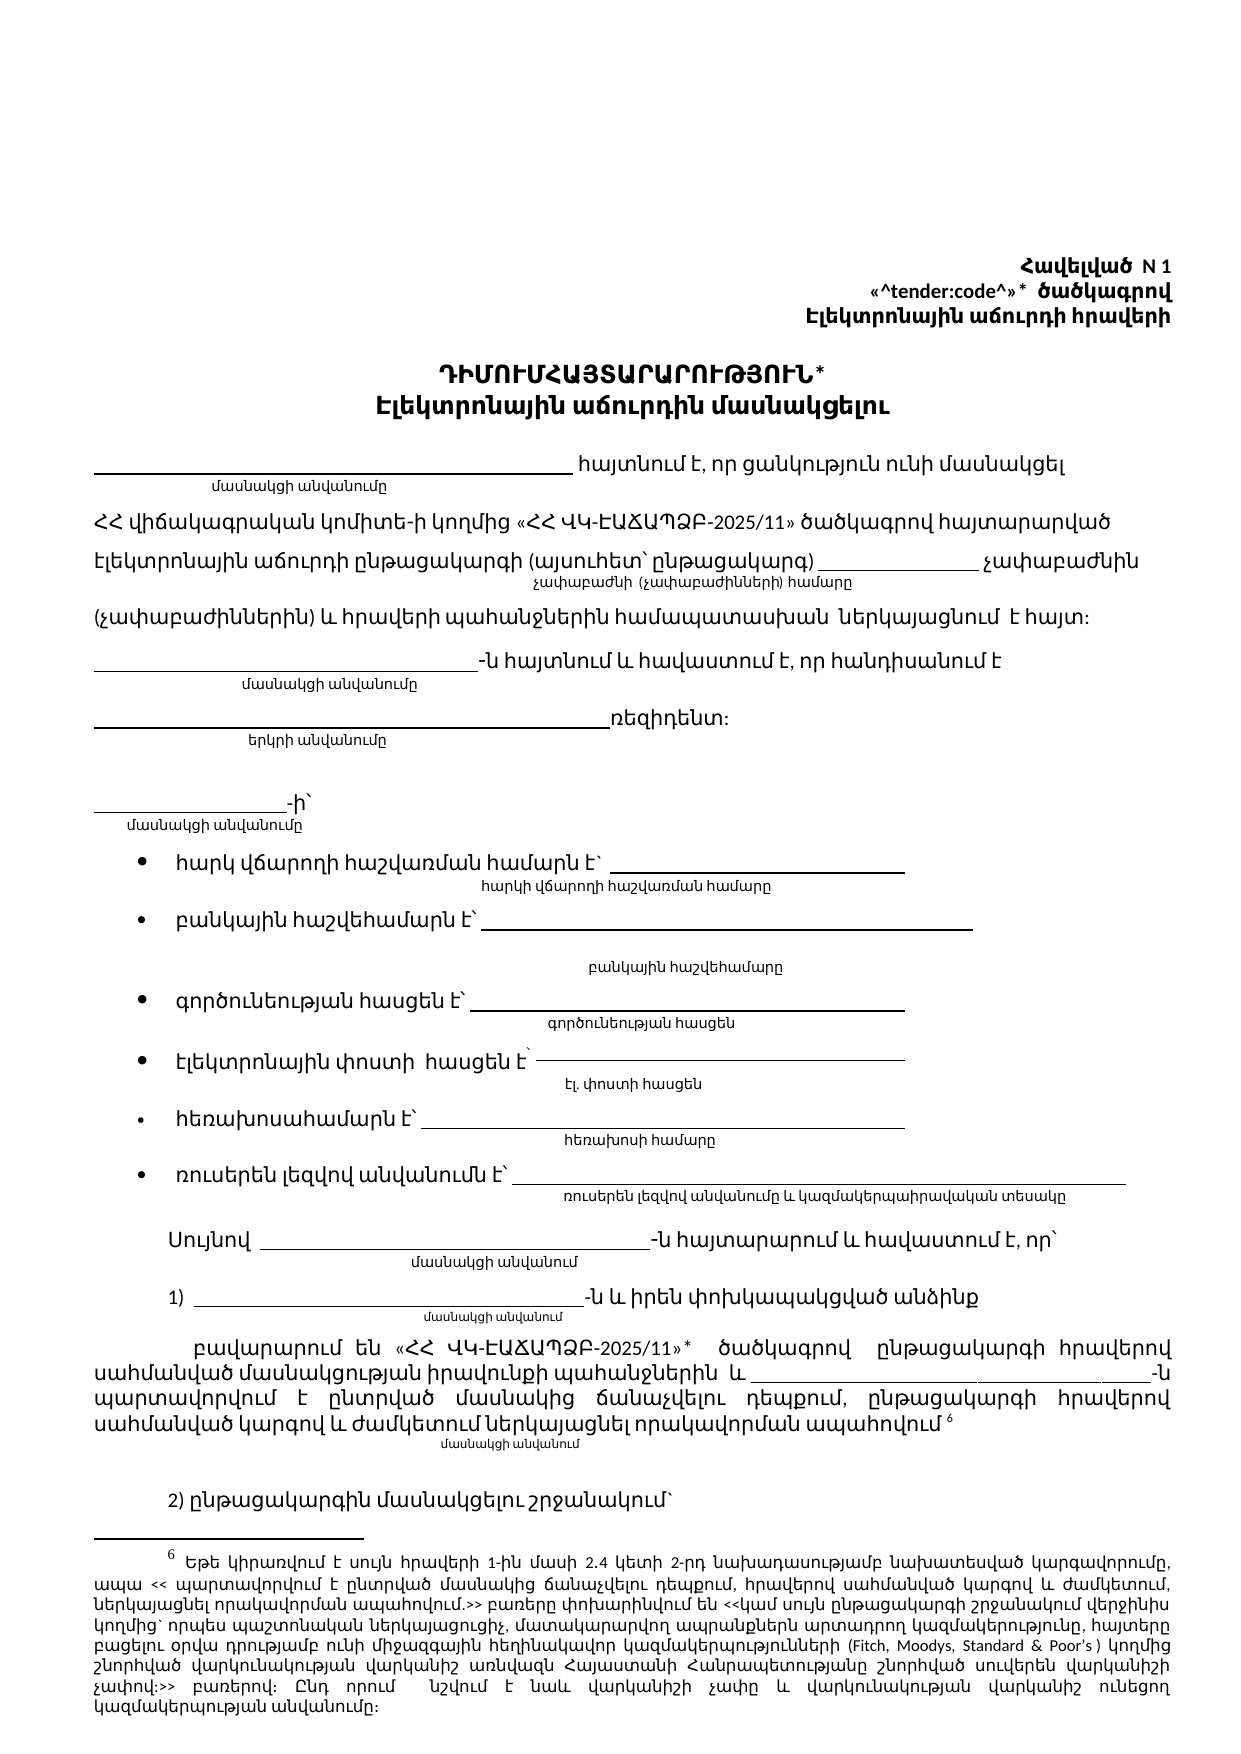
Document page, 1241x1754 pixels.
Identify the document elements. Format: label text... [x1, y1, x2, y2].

subtitle Էլեկտրոնային աճուրդին մասնակցելու [94, 390, 1171, 421]
text ՀՀ վիճակագրական կոմիտե-ի կողմից «ՀՀ ՎԿ-ԷԱՃԱՊՁԲ-2025/11» ծածկագրով հայտարարված [94, 507, 1171, 535]
text -ն հայտնում և հավաստում է, որ հանդիսանում է [94, 644, 1171, 675]
text -ի՝ [94, 790, 1171, 816]
text մասնակցի անվանում [94, 1309, 1171, 1335]
list էլեկտրոնային փոստի հասցեն է՝ [138, 1045, 1171, 1075]
text մասնակցի անվանումը [94, 477, 1171, 507]
text մասնակցի անվանումը [94, 816, 1171, 846]
list հարկ վճարողի հաշվառման համարն է` [138, 846, 1171, 877]
text մասնակցի անվանում [94, 1253, 1171, 1284]
text էլ. փոստի հասցեն [94, 1075, 1171, 1106]
list ռուսերեն լեզվով անվանումն է՝ [138, 1162, 1171, 1187]
text հայտնում է, որ ցանկություն ունի մասնակցել [94, 451, 1171, 477]
text հեռախոսի համարը [462, 1131, 1171, 1162]
text (չափաբաժիններին) և հրավերի պահանջներին համապատասխան ներկայացնում է հայտ: [94, 604, 1171, 629]
text երկրի անվանումը [94, 731, 1171, 762]
text էլեկտրոնային աճուրդի ընթացակարգի (այսուհետ՝ ընթացակարգ) չափաբաժնին [94, 548, 1171, 573]
list բանկային հաշվեհամարն է՝ [138, 907, 1171, 958]
text 1) -ն և իրեն փոխկապակցված անձինք [94, 1284, 1171, 1309]
text ռեզիդենտ: [94, 706, 1171, 731]
text մասնակցի անվանումը [94, 675, 1171, 706]
text Սույնով -ն հայտարարում և հավաստում է, որ՝ [94, 1223, 1171, 1253]
text ԴԻՄՈՒՄՀԱՅՏԱՐԱՐՈՒԹՅՈՒՆ* [94, 360, 1171, 390]
text 2) ընթացակարգին մասնակցելու շրջանակում` [94, 1487, 1171, 1513]
text հարկի վճարողի հաշվառման համարը [94, 877, 1171, 907]
list հեռախոսահամարն է՝ [138, 1106, 1171, 1131]
text Էլեկտրոնային աճուրդի հրավերի [94, 304, 1171, 329]
text «^tender:code^»* ծածկագրով [94, 278, 1171, 304]
text բանկային հաշվեհամարը [94, 958, 1171, 989]
text Հավելված N 1 [94, 253, 1171, 278]
text մասնակցի անվանում [94, 1436, 1171, 1462]
text չափաբաժնի (չափաբաժինների) համարը [94, 573, 1171, 604]
text բավարարում են «ՀՀ ՎԿ-ԷԱՃԱՊՁԲ-2025/11»* ծածկագրով ընթացակարգի հրավերով սահմանված մասնակցության իրավունքի պահանջներին և -ն պարտավորվում է ընտրված մասնակից ճանաչվելու դեպքում, ընթացակարգի հրավերով սահմանված կարգով և ժամկետում ներկայացնել որակավորման ապահովում [94, 1335, 1171, 1436]
text ռուսերեն լեզվով անվանումը և կազմակերպաիրավական տեսակը [94, 1187, 1171, 1218]
text գործունեության հասցեն [94, 1014, 1171, 1045]
list գործունեության հասցեն է՝ [138, 989, 1171, 1014]
